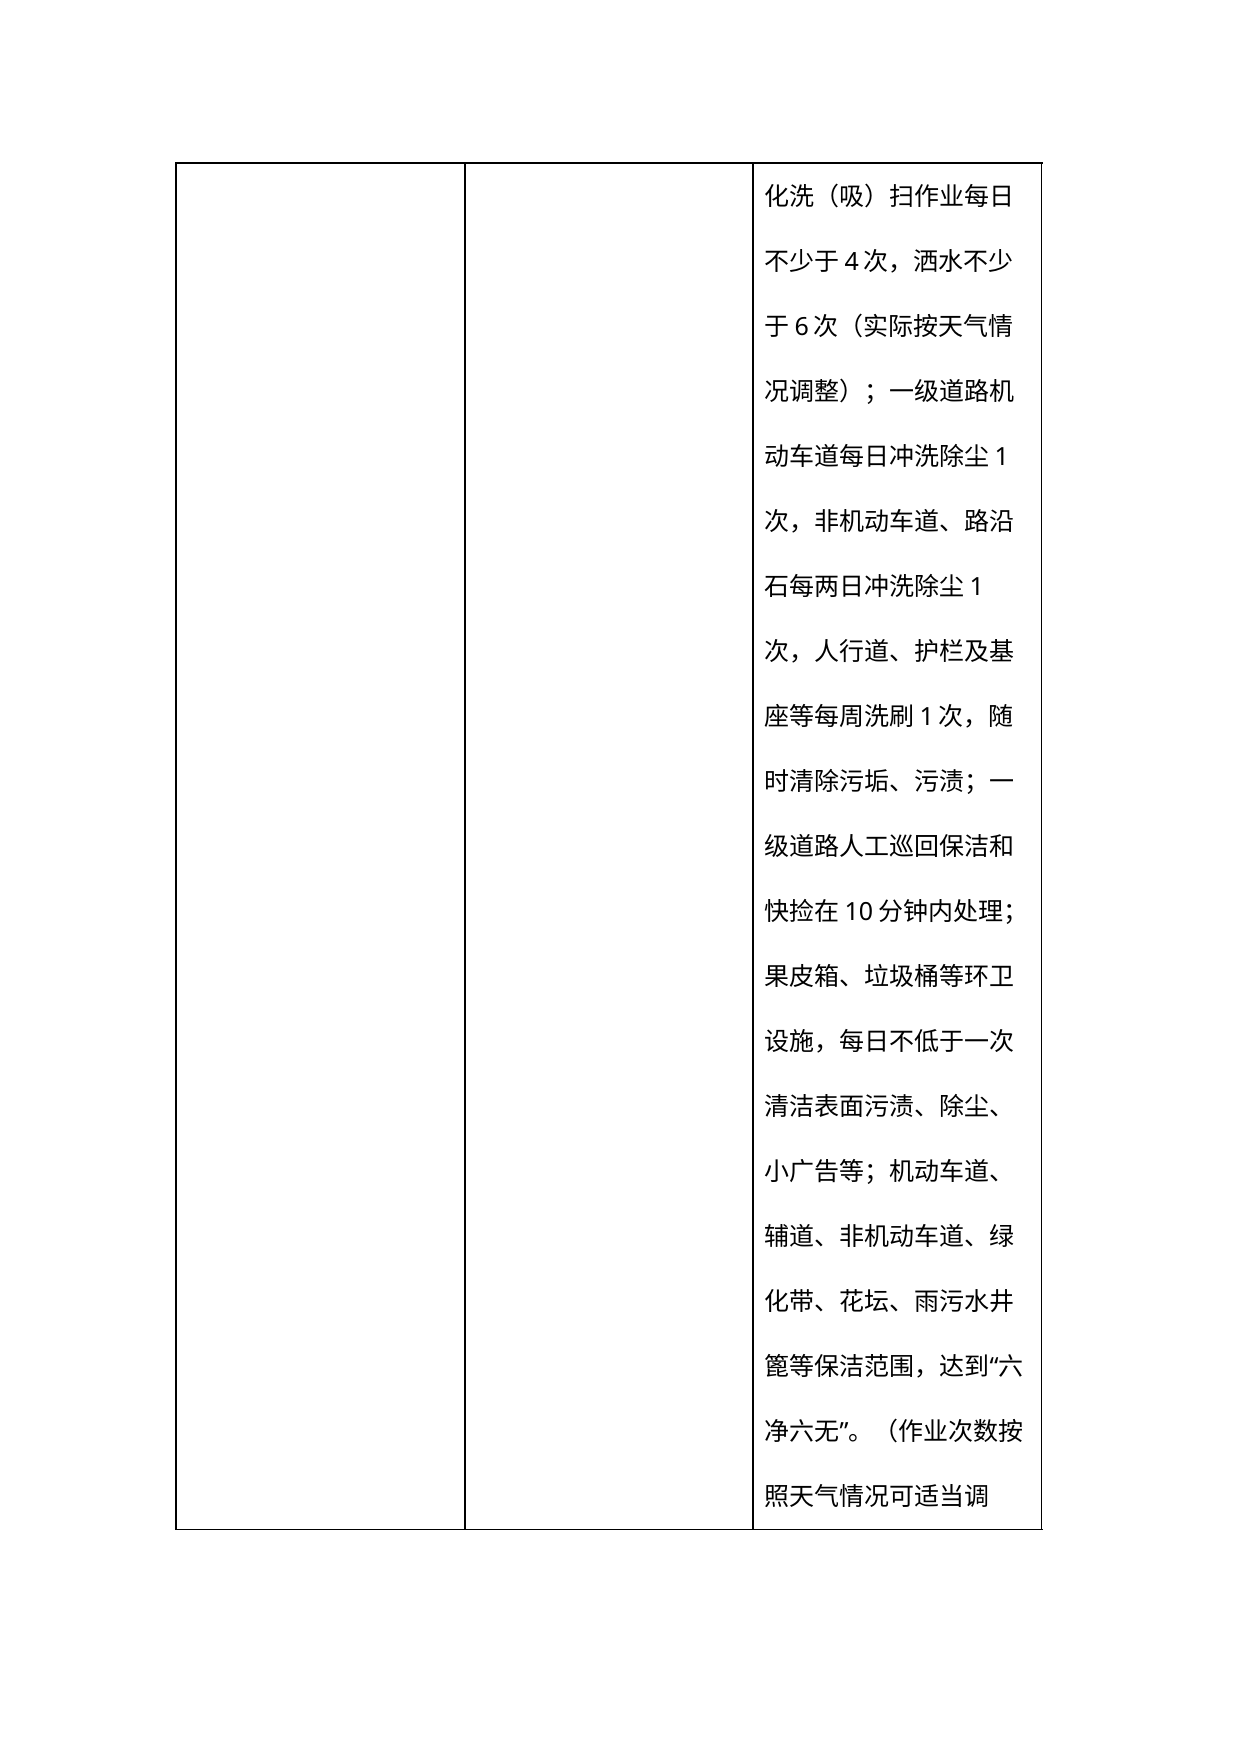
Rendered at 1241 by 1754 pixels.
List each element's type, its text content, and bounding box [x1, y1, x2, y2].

table_cell 6 [177, 164, 464, 1528]
table_cell [466, 164, 752, 1528]
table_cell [754, 164, 1041, 1528]
